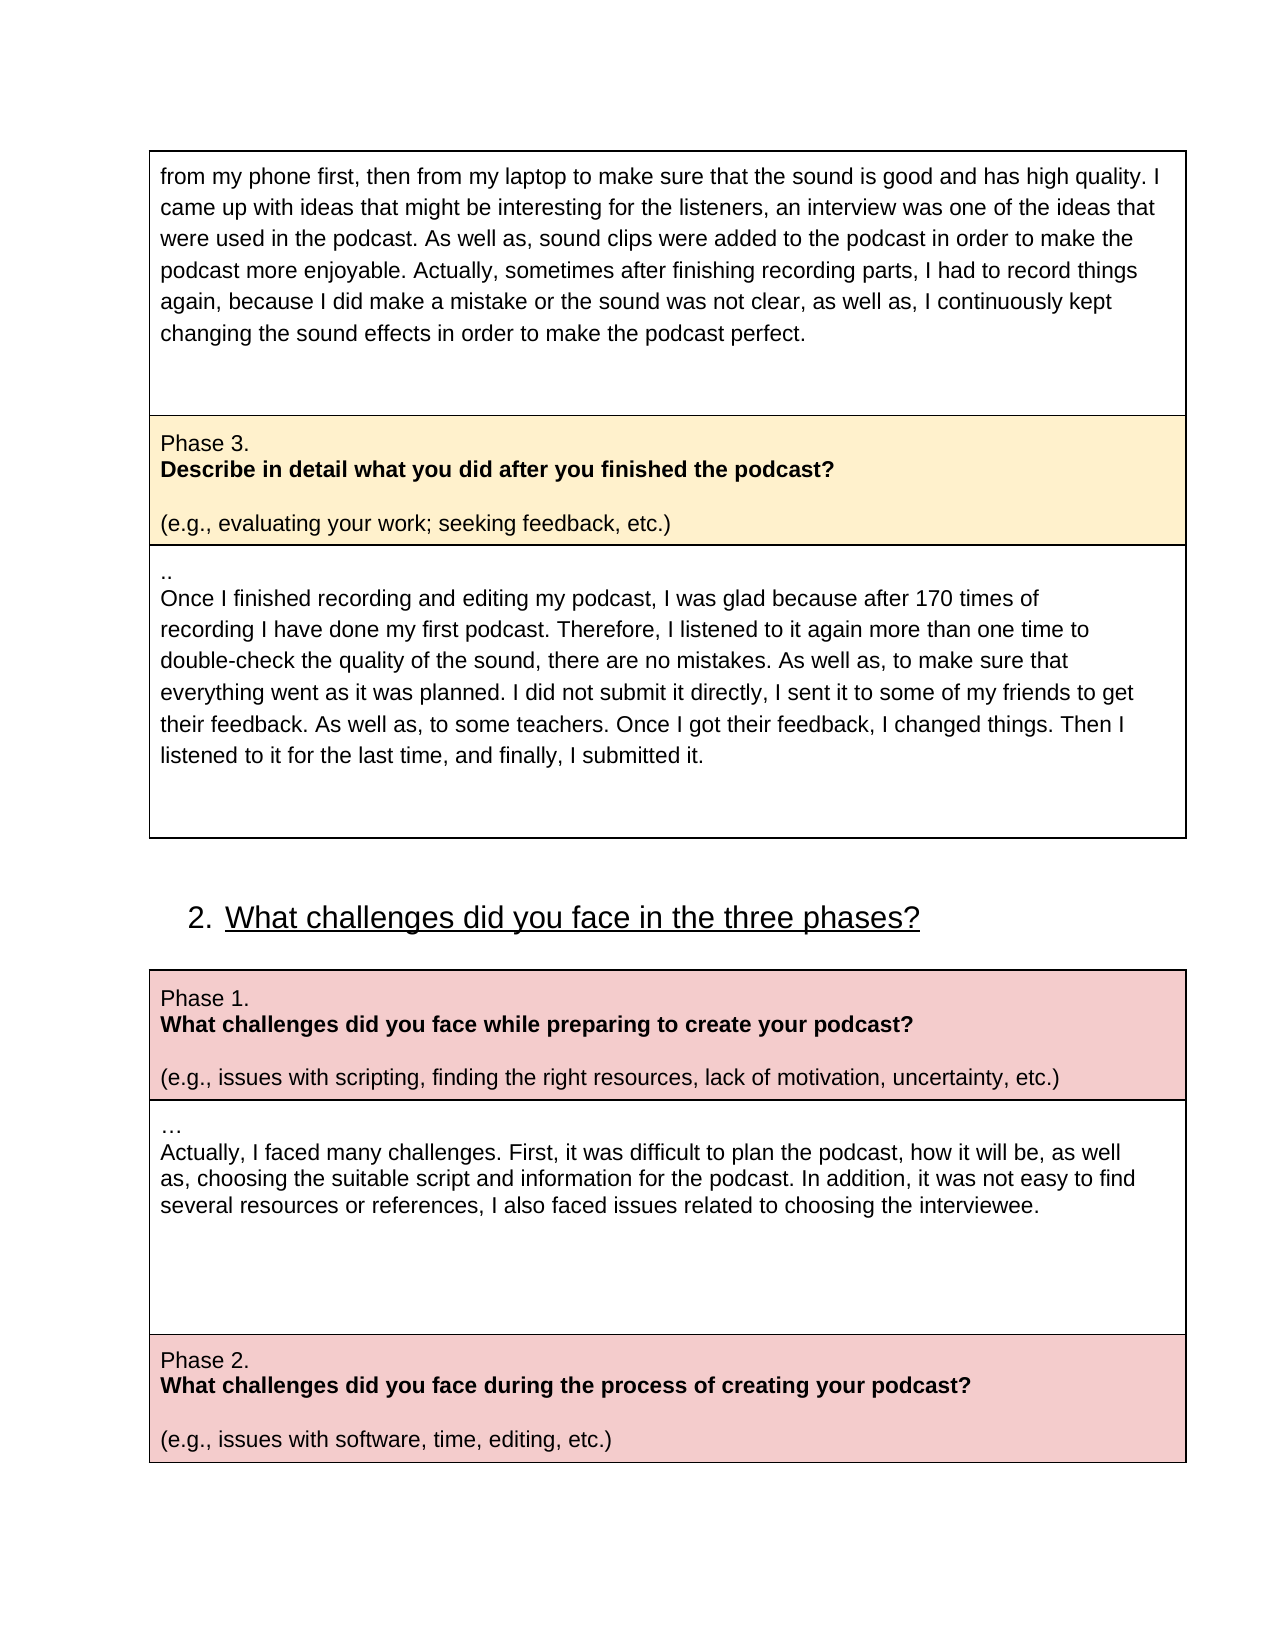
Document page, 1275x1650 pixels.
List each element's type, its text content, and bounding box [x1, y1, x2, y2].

table_cell Phase 3. Describe in detail what you did after you finished the podcast? (e.g., evaluating your work; seeking feedback, etc.) [150, 416, 1185, 544]
text 2. What challenges did you face in the three phases? [187, 899, 1188, 934]
table_cell Phase 2. What challenges did you face during the process of creating your podcast? (e.g., issues with software, time, editing, etc.) [150, 1335, 1185, 1462]
table_header from my phone first, then from my laptop to make sure that the sound is good and has high quality. I came up with ideas that might be interesting for the listeners, an interview was one of the ideas that were used in the podcast. As well as, sound clips were added to the podcast in order to make the podcast more enjoyable. Actually, sometimes after finishing recording parts, I had to record things again, because I did make a mistake or the sound was not clear, as well as, I continuously kept changing the sound effects in order to make the podcast perfect. [150, 152, 1185, 415]
table_cell … Actually, I faced many challenges. First, it was difficult to plan the podcast, how it will be, as well as, choosing the suitable script and information for the podcast. In addition, it was not easy to find several resources or references, I also faced issues related to choosing the interviewee. [150, 1101, 1185, 1333]
table_cell .. Once I finished recording and editing my podcast, I was glad because after 170 times of recording I have done my first podcast. Therefore, I listened to it again more than one time to double-check the quality of the sound, there are no mistakes. As well as, to make sure that everything went as it was planned. I did not submit it directly, I sent it to some of my friends to get their feedback. As well as, to some teachers. Once I got their feedback, I changed things. Then I listened to it for the last time, and finally, I submitted it. [150, 546, 1185, 837]
table_header Phase 1. What challenges did you face while preparing to create your podcast? (e.g., issues with scripting, finding the right resources, lack of motivation, uncertainty, etc.) [150, 971, 1185, 1099]
